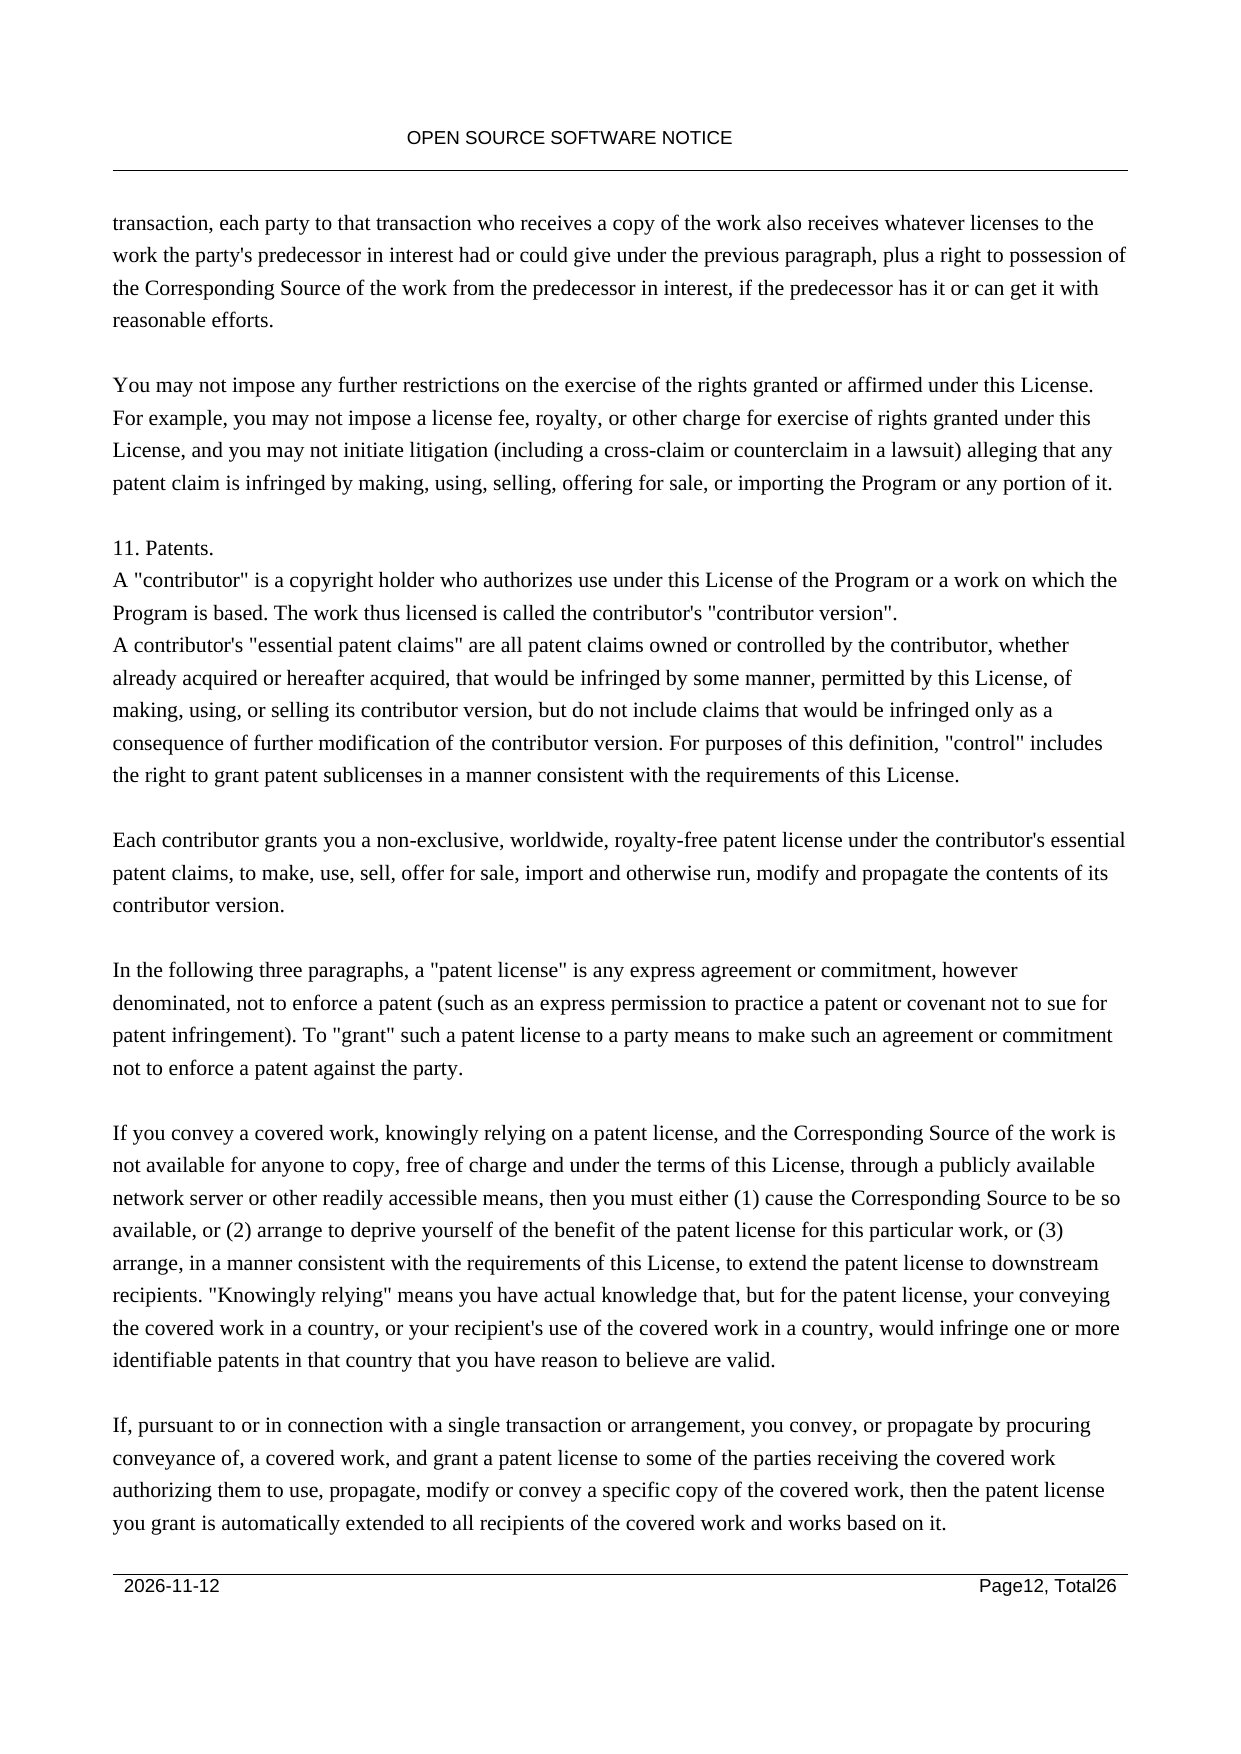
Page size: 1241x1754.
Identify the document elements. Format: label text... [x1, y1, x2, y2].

text 11. Patents. [112, 531, 1128, 564]
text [112, 206, 1128, 336]
text Each contributor grants you a non-exclusive, worldwide, royalty-free patent license under the contributor's essential patent claims, to make, use, sell, offer for sale, import and otherwise run, modify and propagate the contents of its contributor version. [112, 824, 1128, 921]
text A contributor's "essential patent claims" are all patent claims owned or controlled by the contributor, whether already acquired or hereafter acquired, that would be infringed by some manner, permitted by this License, of making, using, or selling its contributor version, but do not include claims that would be infringed only as a consequence of further modification of the contributor version. For purposes of this definition, "control" includes the right to grant patent sublicenses in a manner consistent with the requirements of this License. [112, 629, 1128, 791]
text A "contributor" is a copyright holder who authorizes use under this License of the Program or a work on which the Program is based. The work thus licensed is called the contributor's "contributor version". [112, 564, 1128, 629]
text If, pursuant to or in connection with a single transaction or arrangement, you convey, or propagate by procuring conveyance of, a covered work, and grant a patent license to some of the parties receiving the covered work authorizing them to use, propagate, modify or convey a specific copy of the covered work, then the patent license you grant is automatically extended to all recipients of the covered work and works based on it. [112, 1409, 1128, 1539]
text If you convey a covered work, knowingly relying on a patent license, and the Corresponding Source of the work is not available for anyone to copy, free of charge and under the terms of this License, through a publicly available network server or other readily accessible means, then you must either (1) cause the Corresponding Source to be so available, or (2) arrange to deprive yourself of the benefit of the patent license for this particular work, or (3) arrange, in a manner consistent with the requirements of this License, to extend the patent license to downstream recipients. "Knowingly relying" means you have actual knowledge that, but for the patent license, your conveying the covered work in a country, or your recipient's use of the covered work in a country, would infringe one or more identifiable patents in that country that you have reason to believe are valid. [112, 1116, 1128, 1376]
text In the following three paragraphs, a "patent license" is any express agreement or commitment, however denominated, not to enforce a patent (such as an express permission to practice a patent or covenant not to sue for patent infringement). To "grant" such a patent license to a party means to make such an agreement or commitment not to enforce a patent against the party. [112, 954, 1128, 1084]
text You may not impose any further restrictions on the exercise of the rights granted or affirmed under this License. For example, you may not impose a license fee, royalty, or other charge for exercise of rights granted under this License, and you may not initiate litigation (including a cross-claim or counterclaim in a lawsuit) alleging that any patent claim is infringed by making, using, selling, offering for sale, or importing the Program or any portion of it. [112, 369, 1128, 499]
